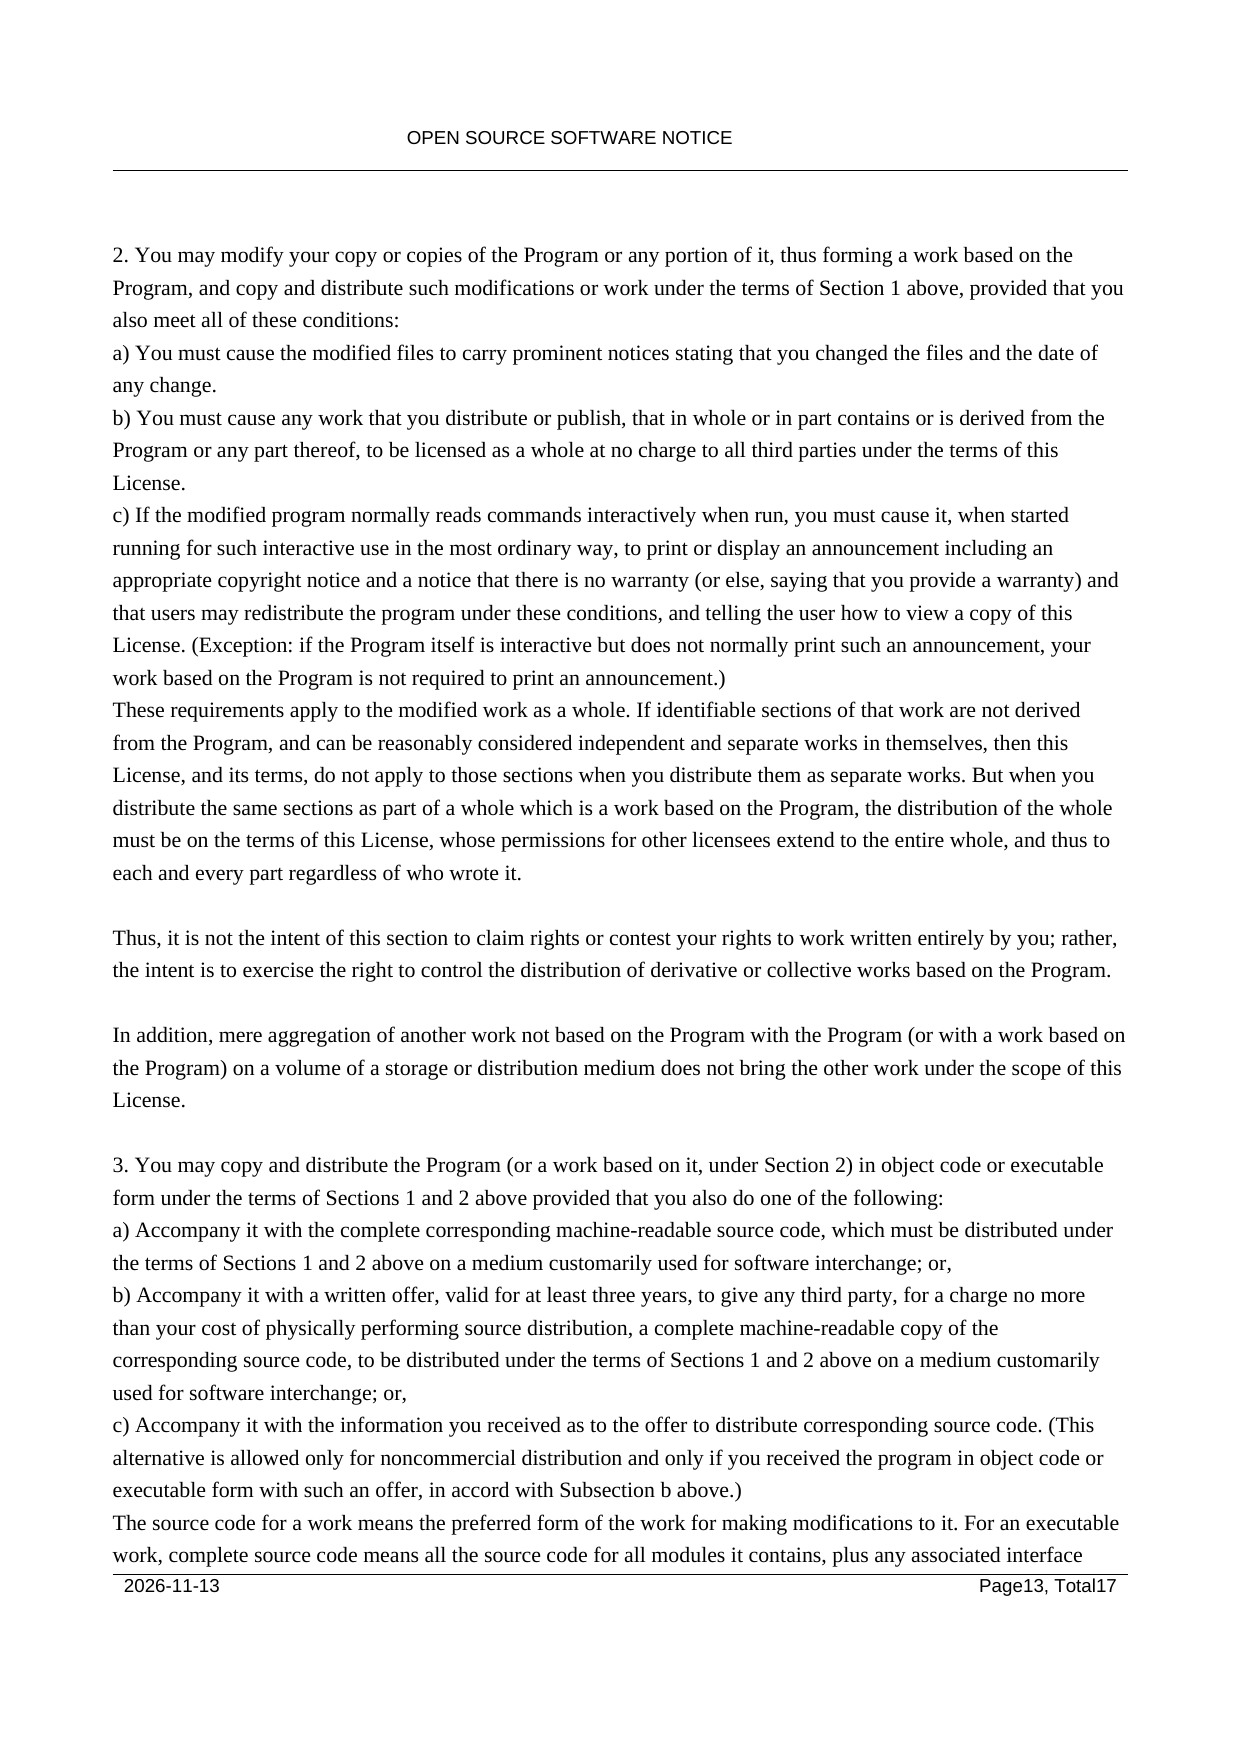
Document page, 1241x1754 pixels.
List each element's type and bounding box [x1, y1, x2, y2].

text [112, 206, 1128, 1571]
